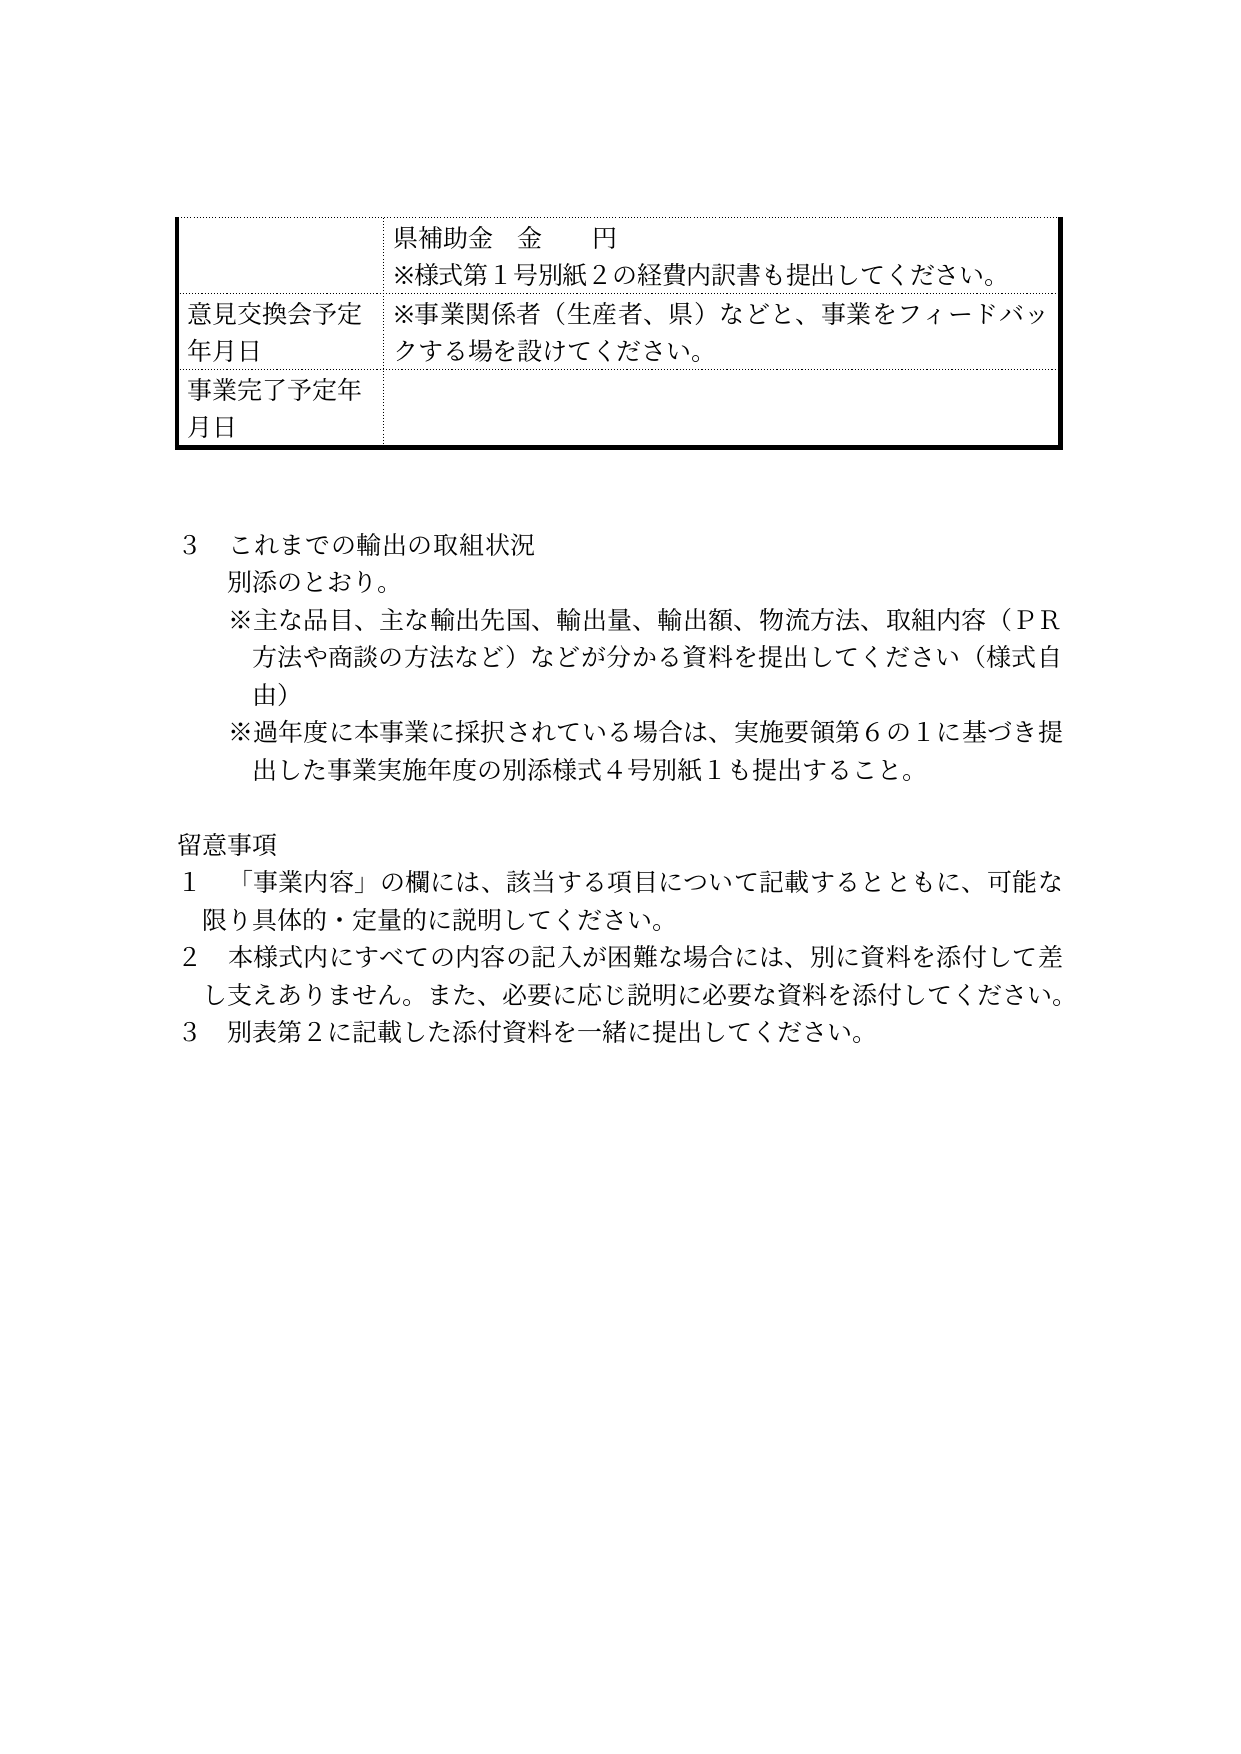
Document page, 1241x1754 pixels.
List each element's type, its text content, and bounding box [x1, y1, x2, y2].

text ※過年度に本事業に採択されている場合は、実施要領第６の１に基づき提出した事業実施年度の別添様式４号別紙１も提出すること。 [177, 712, 1063, 787]
table_cell 意見交換会予定年月日 [179, 293, 383, 369]
text ３ 別表第２に記載した添付資料を一緒に提出してください。 [177, 1012, 1063, 1049]
text ３ これまでの輸出の取組状況 [177, 524, 1063, 562]
table_cell ※事業関係者（生産者、県）などと、事業をフィードバックする場を設けてください。 [383, 293, 1058, 369]
text １ 「事業内容」の欄には、該当する項目について記載するとともに、可能な限り具体的・定量的に説明してください。 [177, 862, 1063, 937]
text 別添のとおり。 [177, 562, 1063, 599]
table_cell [383, 217, 1058, 293]
text ２ 本様式内にすべての内容の記入が困難な場合には、別に資料を添付して差し支えありません。また、必要に応じ説明に必要な資料を添付してください。 [177, 937, 1063, 1012]
text 留意事項 [177, 824, 1063, 862]
text ※主な品目、主な輸出先国、輸出量、輸出額、物流方法、取組内容（ＰＲ方法や商談の方法など）などが分かる資料を提出してください（様式自由） [177, 599, 1063, 712]
table_cell [383, 369, 1058, 445]
table_cell 事業完了予定年月日 [179, 369, 383, 445]
table_cell 事業費 [179, 217, 383, 293]
